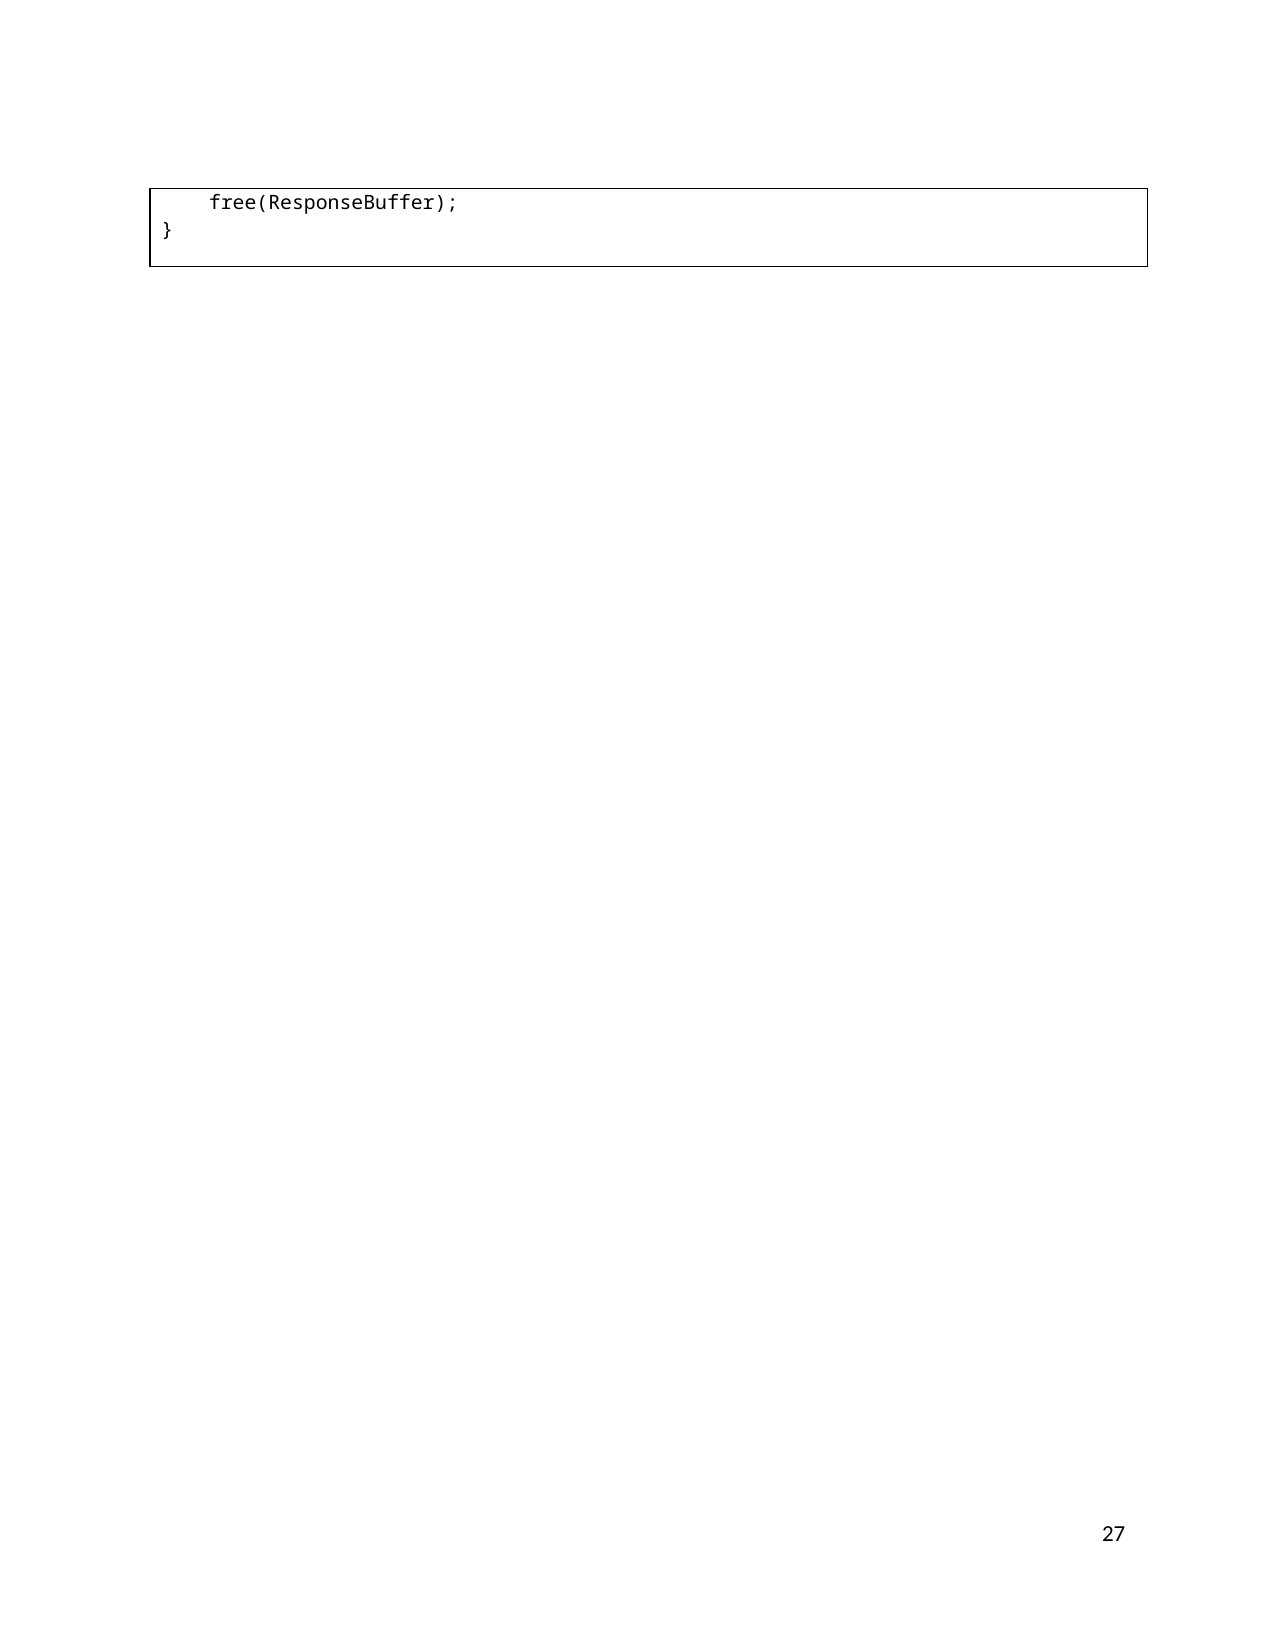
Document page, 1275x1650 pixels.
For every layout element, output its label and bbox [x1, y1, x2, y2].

table_header [151, 189, 1147, 266]
